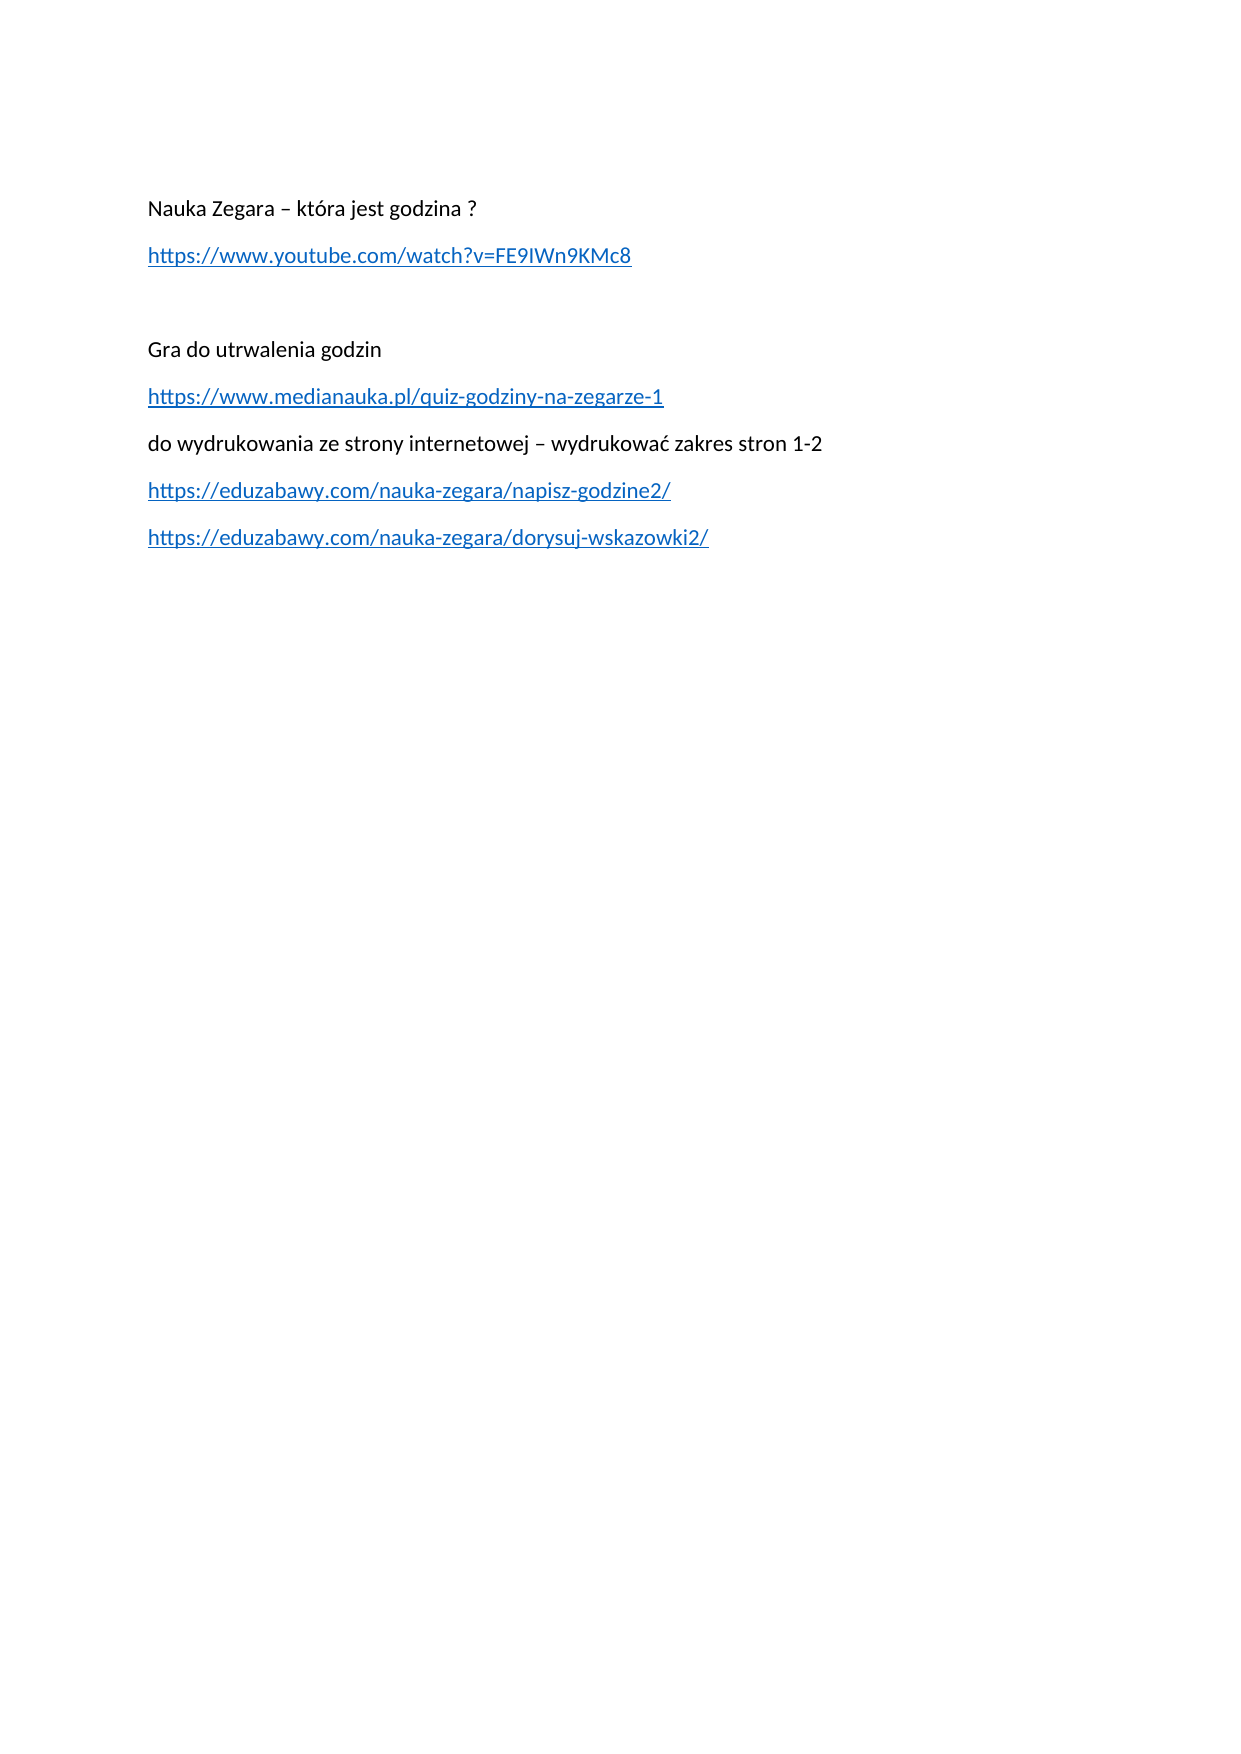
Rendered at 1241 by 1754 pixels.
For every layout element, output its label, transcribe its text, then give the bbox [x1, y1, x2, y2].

text https://eduzabawy.com/nauka-zegara/napisz-godzine2/ [148, 476, 1093, 504]
text Gra do utrwalenia godzin [148, 335, 1093, 363]
text https://www.medianauka.pl/quiz-godziny-na-zegarze-1 [148, 382, 1093, 410]
text do wydrukowania ze strony internetowej – wydrukować zakres stron 1-2 [148, 429, 1093, 457]
text Nauka Zegara – która jest godzina ? [148, 194, 1093, 222]
text https://www.youtube.com/watch?v=FE9IWn9KMc8 [148, 241, 1093, 269]
text https://eduzabawy.com/nauka-zegara/dorysuj-wskazowki2/ [148, 523, 1093, 551]
